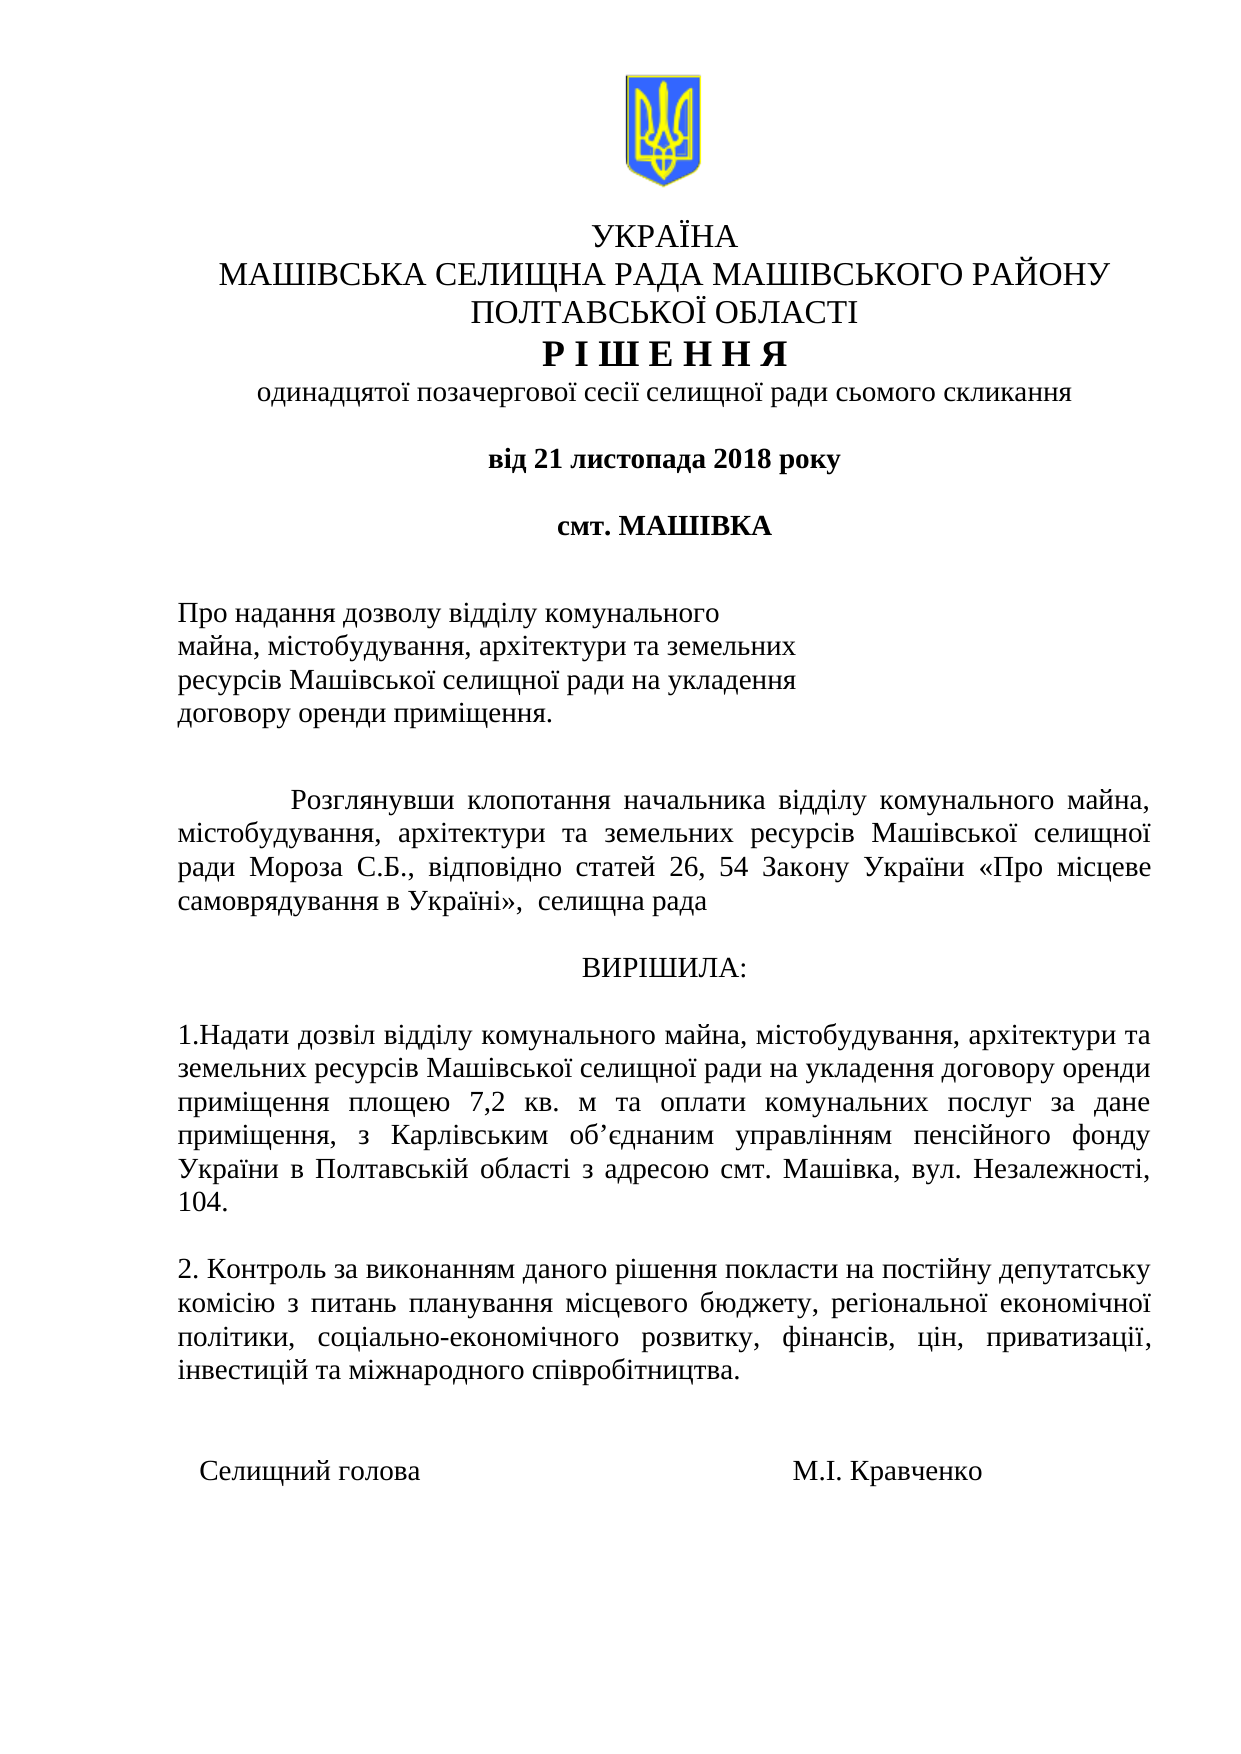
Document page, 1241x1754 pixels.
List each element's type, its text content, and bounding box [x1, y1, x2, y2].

text ресурсів Машівської селищної ради на укладення [177, 662, 1152, 696]
text 2. Контроль за виконанням даного рішення покласти на постійну депутатську комісію з питань планування місцевого бюджету, регіональної економічної політики, соціально-економічного розвитку, фінансів, цін, приватизації, інвестицій та міжнародного співробітництва. [177, 1252, 1152, 1386]
text майна, містобудування, архітектури та земельних [177, 628, 1152, 662]
text одинадцятої позачергової сесії селищної ради сьомого скликання [177, 374, 1152, 408]
text Розглянувши клопотання начальника відділу комунального майна, містобудування, архітектури та земельних ресурсів Машівської селищної ради Мороза С.Б., відповідно статей 26, 54 Закону України «Про місцеве самоврядування в Україні», селищна рада [177, 782, 1152, 916]
text Селищний голова М.І. Кравченко [177, 1453, 1152, 1486]
text Про надання дозволу відділу комунального [177, 595, 1152, 628]
text ВИРІШИЛА: [177, 950, 1152, 983]
subtitle Р І Ш Е Н Н Я [177, 331, 1152, 374]
text УКРАЇНА [177, 216, 1152, 254]
text смт. МАШІВКА [177, 508, 1152, 542]
text від 21 листопада 2018 року [177, 441, 1152, 475]
text договору оренди приміщення. [177, 696, 1152, 729]
text 1.Надати дозвіл відділу комунального майна, містобудування, архітектури та земельних ресурсів Машівської селищної ради на укладення договору оренди приміщення площею 7,2 кв. м та оплати комунальних послуг за дане приміщення, з Карлівським обʼєднаним управлінням пенсійного фонду України в Полтавській області з адресою смт. Машівка, вул. Незалежності, 104. [177, 1017, 1152, 1218]
text МАШІВСЬКА СЕЛИЩНА РАДА МАШІВСЬКОГО РАЙОНУ ПОЛТАВСЬКОЇ ОБЛАСТІ [177, 254, 1152, 331]
